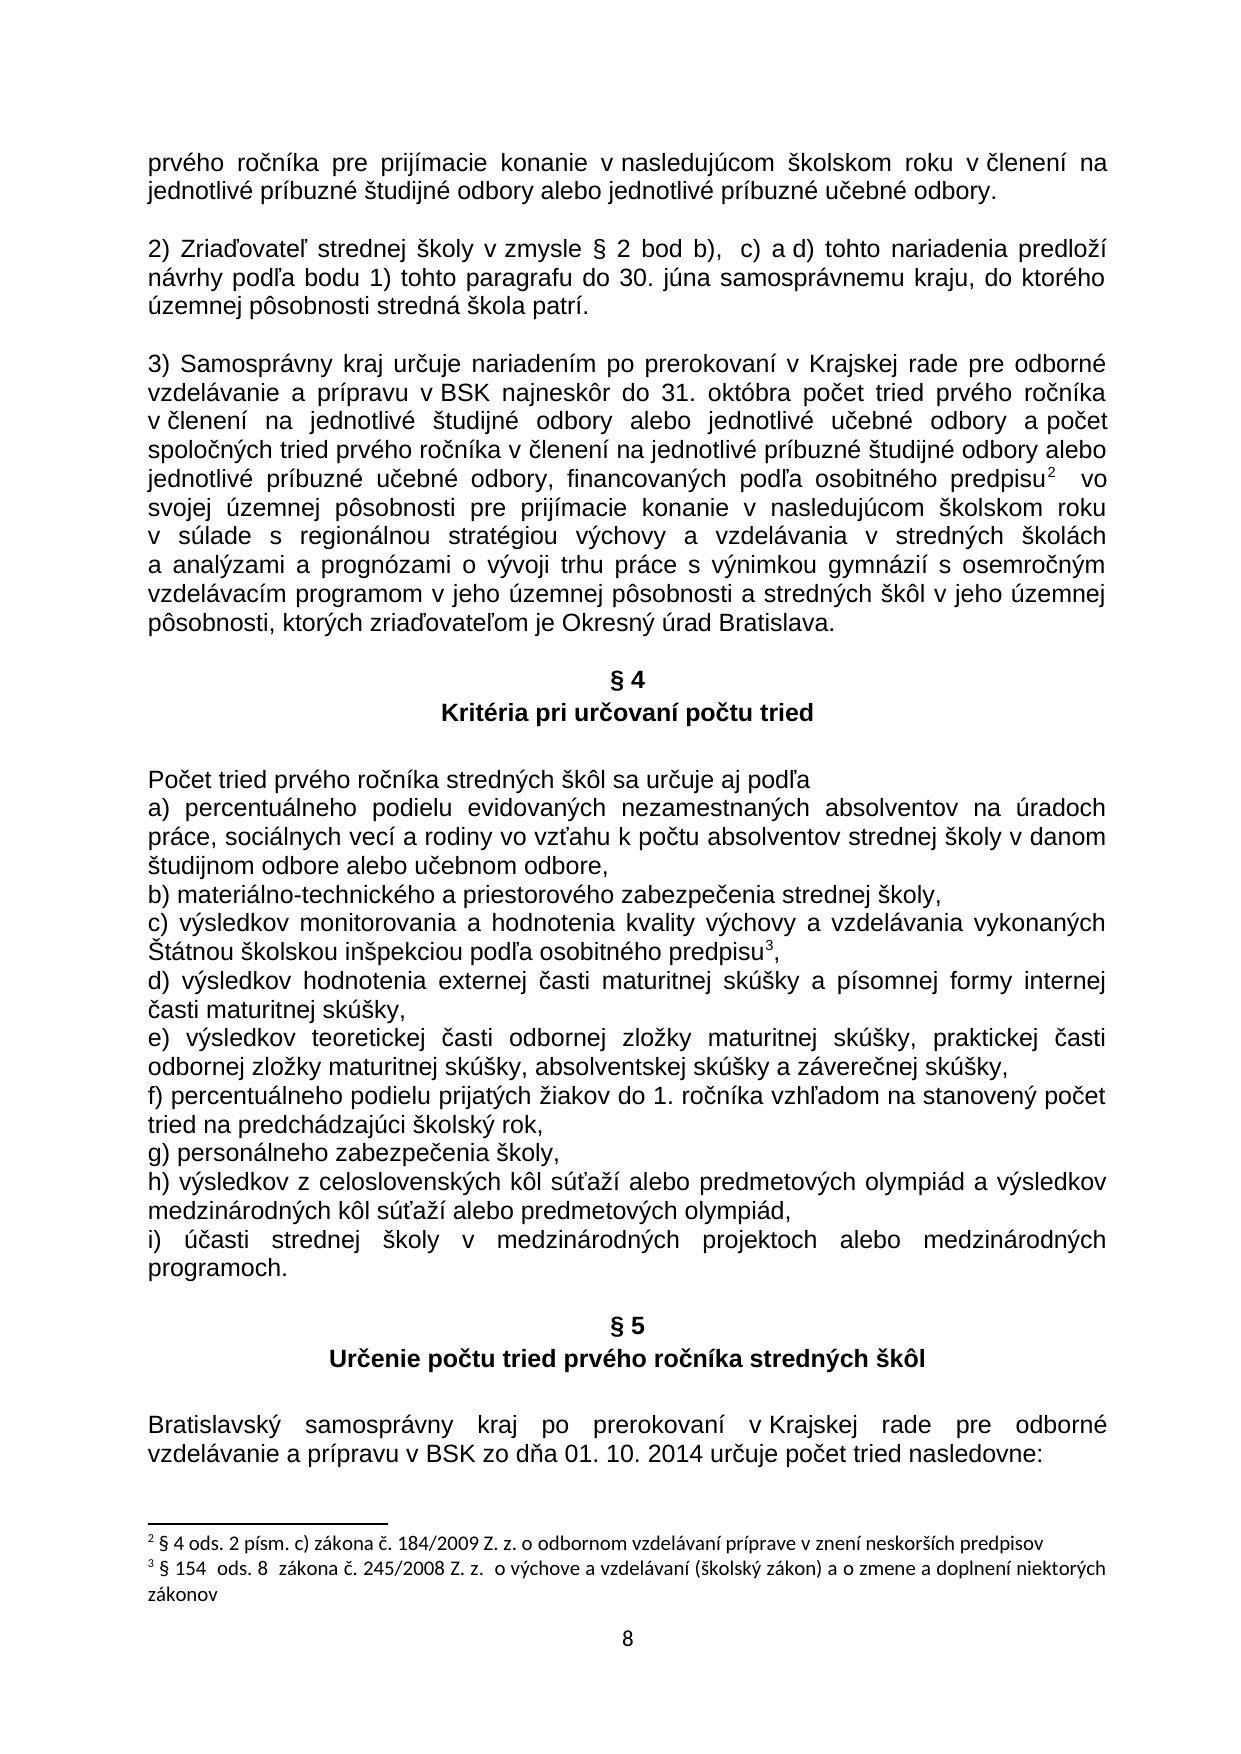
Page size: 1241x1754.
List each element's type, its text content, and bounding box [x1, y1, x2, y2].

text Počet tried prvého ročníka stredných škôl sa určuje aj podľa [148, 765, 1107, 793]
text Kritéria pri určovaní počtu tried [148, 698, 1107, 727]
text c) výsledkov monitorovania a hodnotenia kvality výchovy a vzdelávania vykonaných Štátnou školskou inšpekciou podľa osobitného predpisu, [148, 908, 1107, 966]
text 2) Zriaďovateľ strednej školy v zmysle § 2 bod b), c) a d) tohto nariadenia predloží návrhy podľa bodu 1) tohto paragrafu do 30. júna samosprávnemu kraju, do ktorého územnej pôsobnosti stredná škola patrí. [148, 234, 1107, 320]
text g) personálneho zabezpečenia školy, [148, 1138, 1107, 1167]
text i) účasti strednej školy v medzinárodných projektoch alebo medzinárodných programoch. [148, 1225, 1107, 1282]
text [148, 148, 1107, 205]
text § 5 [148, 1311, 1107, 1340]
text Určenie počtu tried prvého ročníka stredných škôl [148, 1344, 1107, 1373]
text 3) Samosprávny kraj určuje nariadením po prerokovaní v Krajskej rade pre odborné vzdelávanie a prípravu v BSK najneskôr do 31. októbra počet tried prvého ročníka v členení na jednotlivé študijné odbory alebo jednotlivé učebné odbory a počet spoločných tried prvého ročníka v členení na jednotlivé príbuzné študijné odbory alebo jednotlivé príbuzné učebné odbory, financovaných podľa osobitného predpisu vo svojej územnej pôsobnosti pre prijímacie konanie v nasledujúcom školskom roku v súlade s regionálnou stratégiou výchovy a vzdelávania v stredných školách a analýzami a prognózami o vývoji trhu práce s výnimkou gymnázií s osemročným vzdelávacím programom v jeho územnej pôsobnosti a stredných škôl v jeho územnej pôsobnosti, ktorých zriaďovateľom je Okresný úrad Bratislava. [148, 349, 1107, 636]
text h) výsledkov z celoslovenských kôl súťaží alebo predmetových olympiád a výsledkov medzinárodných kôl súťaží alebo predmetových olympiád, [148, 1167, 1107, 1225]
text b) materiálno-technického a priestorového zabezpečenia strednej školy, [148, 880, 1107, 908]
text § 4 [148, 665, 1107, 694]
text Bratislavský samosprávny kraj po prerokovaní v Krajskej rade pre odborné vzdelávanie a prípravu v BSK zo dňa 01. 10. 2014 určuje počet tried nasledovne: [148, 1411, 1107, 1468]
text e) výsledkov teoretickej časti odbornej zložky maturitnej skúšky, praktickej časti odbornej zložky maturitnej skúšky, absolventskej skúšky a záverečnej skúšky, [148, 1023, 1107, 1081]
text f) percentuálneho podielu prijatých žiakov do 1. ročníka vzhľadom na stanovený počet tried na predchádzajúci školský rok, [148, 1081, 1107, 1138]
text a) percentuálneho podielu evidovaných nezamestnaných absolventov na úradoch práce, sociálnych vecí a rodiny vo vzťahu k počtu absolventov strednej školy v danom študijnom odbore alebo učebnom odbore, [148, 793, 1107, 880]
text d) výsledkov hodnotenia externej časti maturitnej skúšky a písomnej formy internej časti maturitnej skúšky, [148, 966, 1107, 1023]
